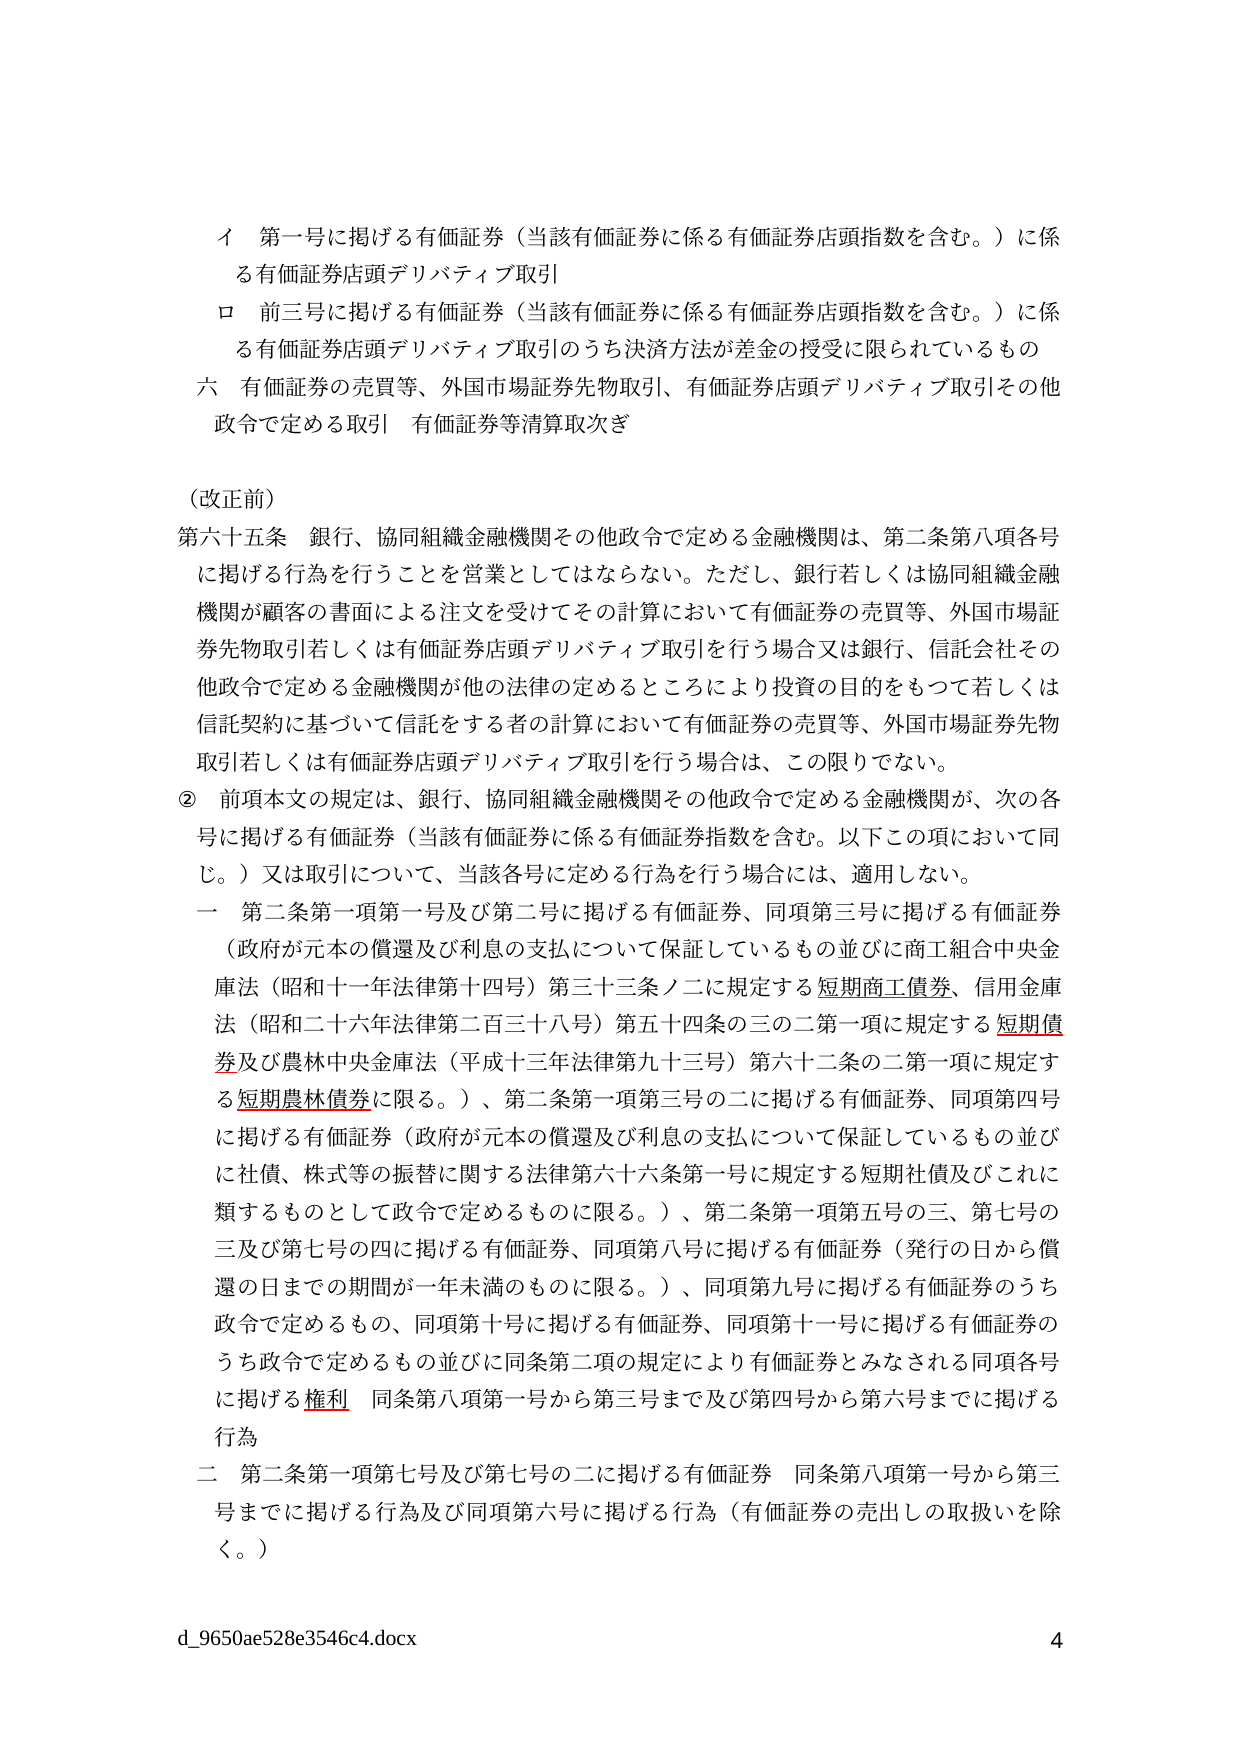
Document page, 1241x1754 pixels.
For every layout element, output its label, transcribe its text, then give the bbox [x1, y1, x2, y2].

text 二 第二条第一項第七号及び第七号の二に掲げる有価証券 同条第八項第一号から第三号までに掲げる行為及び同項第六号に掲げる行為（有価証券の売出しの取扱いを除く。） [196, 1454, 1063, 1567]
text 第六十五条 銀行、協同組織金融機関その他政令で定める金融機関は、第二条第八項各号に掲げる行為を行うことを営業としてはならない。ただし、銀行若しくは協同組織金融機関が顧客の書面による注文を受けてその計算において有価証券の売買等、外国市場証券先物取引若しくは有価証券店頭デリバティブ取引を行う場合又は銀行、信託会社その他政令で定める金融機関が他の法律の定めるところにより投資の目的をもつて若しくは信託契約に基づいて信託をする者の計算において有価証券の売買等、外国市場証券先物取引若しくは有価証券店頭デリバティブ取引を行う場合は、この限りでない。 [177, 517, 1063, 779]
text 六 有価証券の売買等、外国市場証券先物取引、有価証券店頭デリバティブ取引その他政令で定める取引 有価証券等清算取次ぎ [196, 367, 1063, 442]
text イ 第一号に掲げる有価証券（当該有価証券に係る有価証券店頭指数を含む。）に係る有価証券店頭デリバティブ取引 [215, 217, 1063, 292]
text ロ 前三号に掲げる有価証券（当該有価証券に係る有価証券店頭指数を含む。）に係る有価証券店頭デリバティブ取引のうち決済方法が差金の授受に限られているもの [215, 292, 1063, 367]
text （改正前） [177, 479, 1063, 517]
text ② 前項本文の規定は、銀行、協同組織金融機関その他政令で定める金融機関が、次の各号に掲げる有価証券（当該有価証券に係る有価証券指数を含む。以下この項において同じ。）又は取引について、当該各号に定める行為を行う場合には、適用しない。 [177, 779, 1063, 892]
text 一 第二条第一項第一号及び第二号に掲げる有価証券、同項第三号に掲げる有価証券（政府が元本の償還及び利息の支払について保証しているもの並びに商工組合中央金庫法（昭和十一年法律第十四号）第三十三条ノ二に規定する短期商工債券、信用金庫法（昭和二十六年法律第二百三十八号）第五十四条の三の二第一項に規定する短期債券及び農林中央金庫法（平成十三年法律第九十三号）第六十二条の二第一項に規定する短期農林債券に限る。）、第二条第一項第三号の二に掲げる有価証券、同項第四号に掲げる有価証券（政府が元本の償還及び利息の支払について保証しているもの並びに社債、株式等の振替に関する法律第六十六条第一号に規定する短期社債及びこれに類するものとして政令で定めるものに限る。）、第二条第一項第五号の三、第七号の三及び第七号の四に掲げる有価証券、同項第八号に掲げる有価証券（発行の日から償還の日までの期間が一年未満のものに限る。）、同項第九号に掲げる有価証券のうち政令で定めるもの、同項第十号に掲げる有価証券、同項第十一号に掲げる有価証券のうち政令で定めるもの並びに同条第二項の規定により有価証券とみなされる同項各号に掲げる権利 同条第八項第一号から第三号まで及び第四号から第六号までに掲げる行為 [196, 892, 1063, 1454]
